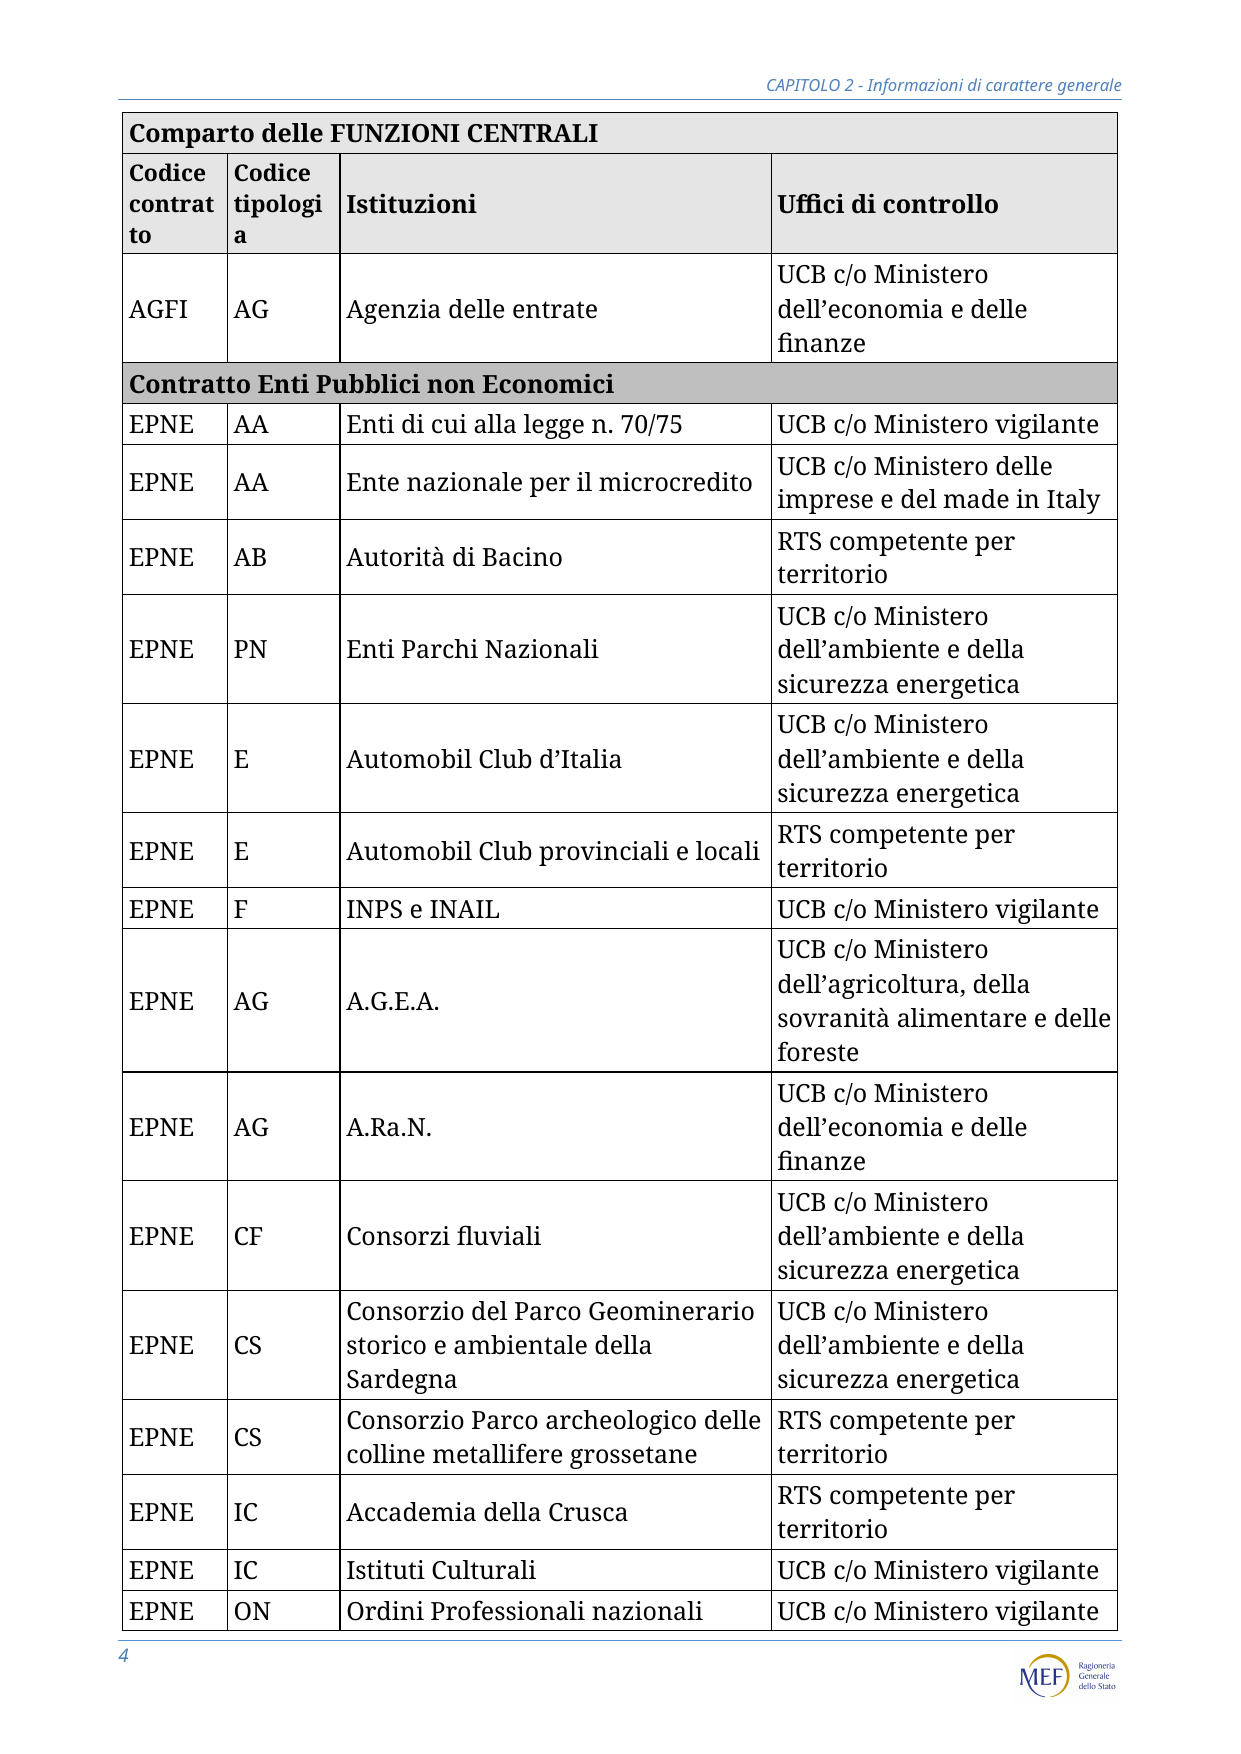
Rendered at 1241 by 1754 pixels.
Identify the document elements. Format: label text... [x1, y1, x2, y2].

table_cell EPNE [123, 404, 227, 444]
table_cell UCB c/o Ministero vigilante [772, 404, 1117, 444]
table_cell AB [228, 520, 339, 594]
table_cell AG [228, 254, 339, 362]
picture [1011, 1645, 1122, 1706]
table_cell UCB c/o Ministero dell’ambiente e della sicurezza energetica [772, 1181, 1117, 1289]
table_cell CF [228, 1181, 339, 1289]
table_cell Codice contratto [123, 154, 227, 253]
table_cell Automobil Club provinciali e locali [341, 813, 771, 887]
table_cell IC [228, 1550, 339, 1589]
table_cell AG [228, 929, 339, 1071]
table_cell AGFI [123, 254, 227, 362]
table_cell UCB c/o Ministero dell’ambiente e della sicurezza energetica [772, 704, 1117, 812]
table_cell EPNE [123, 595, 227, 703]
table_cell Autorità di Bacino [341, 520, 771, 594]
table_cell EPNE [123, 1475, 227, 1548]
table_cell UCB c/o Ministero vigilante [772, 1591, 1117, 1630]
table_cell EPNE [123, 1400, 227, 1473]
table_cell ON [228, 1591, 339, 1630]
table_cell EPNE [123, 1550, 227, 1589]
table_cell EPNE [123, 704, 227, 812]
table_cell IC [228, 1475, 339, 1548]
table_cell EPNE [123, 1181, 227, 1289]
table_cell Uffici di controllo [772, 154, 1117, 253]
table_cell Accademia della Crusca [341, 1475, 771, 1548]
table_cell E [228, 704, 339, 812]
table_cell RTS competente per territorio [772, 1475, 1117, 1548]
table_cell UCB c/o Ministero dell’economia e delle finanze [772, 1073, 1117, 1180]
table_cell AA [228, 404, 339, 444]
table_cell UCB c/o Ministero dell’ambiente e della sicurezza energetica [772, 1291, 1117, 1398]
table_cell Contratto Enti Pubblici non Economici [123, 363, 1117, 403]
table_cell UCB c/o Ministero dell’agricoltura, della sovranità alimentare e delle foreste [772, 929, 1117, 1071]
table_cell A.Ra.N. [341, 1073, 771, 1180]
table_cell UCB c/o Ministero dell’ambiente e della sicurezza energetica [772, 595, 1117, 703]
table_cell Consorzio Parco archeologico delle colline metallifere grossetane [341, 1400, 771, 1473]
table_cell Agenzia delle entrate [341, 254, 771, 362]
table_cell CS [228, 1291, 339, 1398]
table_cell UCB c/o Ministero delle imprese e del made in Italy [772, 445, 1117, 519]
table_cell EPNE [123, 520, 227, 594]
table_cell EPNE [123, 929, 227, 1071]
table_cell Ordini Professionali nazionali [341, 1591, 771, 1630]
table_cell UCB c/o Ministero vigilante [772, 1550, 1117, 1589]
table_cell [772, 254, 1117, 362]
table_cell Codice tipologia [228, 154, 339, 253]
table_header Comparto delle FUNZIONI CENTRALI [123, 113, 1117, 153]
table_cell RTS competente per territorio [772, 520, 1117, 594]
table_cell RTS competente per territorio [772, 813, 1117, 887]
table_cell AA [228, 445, 339, 519]
table_cell EPNE [123, 445, 227, 519]
table_cell E [228, 813, 339, 887]
table_cell EPNE [123, 813, 227, 887]
table_cell RTS competente per territorio [772, 1400, 1117, 1473]
table_cell Istituzioni [341, 154, 771, 253]
table_cell EPNE [123, 1073, 227, 1180]
table_cell AG [228, 1073, 339, 1180]
table_cell F [228, 888, 339, 928]
table_cell Consorzi fluviali [341, 1181, 771, 1289]
table_cell Automobil Club d’Italia [341, 704, 771, 812]
table_cell PN [228, 595, 339, 703]
table_cell Consorzio del Parco Geominerario storico e ambientale della Sardegna [341, 1291, 771, 1398]
table_cell CS [228, 1400, 339, 1473]
table_cell UCB c/o Ministero vigilante [772, 888, 1117, 928]
table_cell EPNE [123, 1591, 227, 1630]
table_cell EPNE [123, 1291, 227, 1398]
table_cell Istituti Culturali [341, 1550, 771, 1589]
table_cell EPNE [123, 888, 227, 928]
table_cell Enti Parchi Nazionali [341, 595, 771, 703]
table_cell Ente nazionale per il microcredito [341, 445, 771, 519]
table_cell Enti di cui alla legge n. 70/75 [341, 404, 771, 444]
table_cell INPS e INAIL [341, 888, 771, 928]
table_cell A.G.E.A. [341, 929, 771, 1071]
